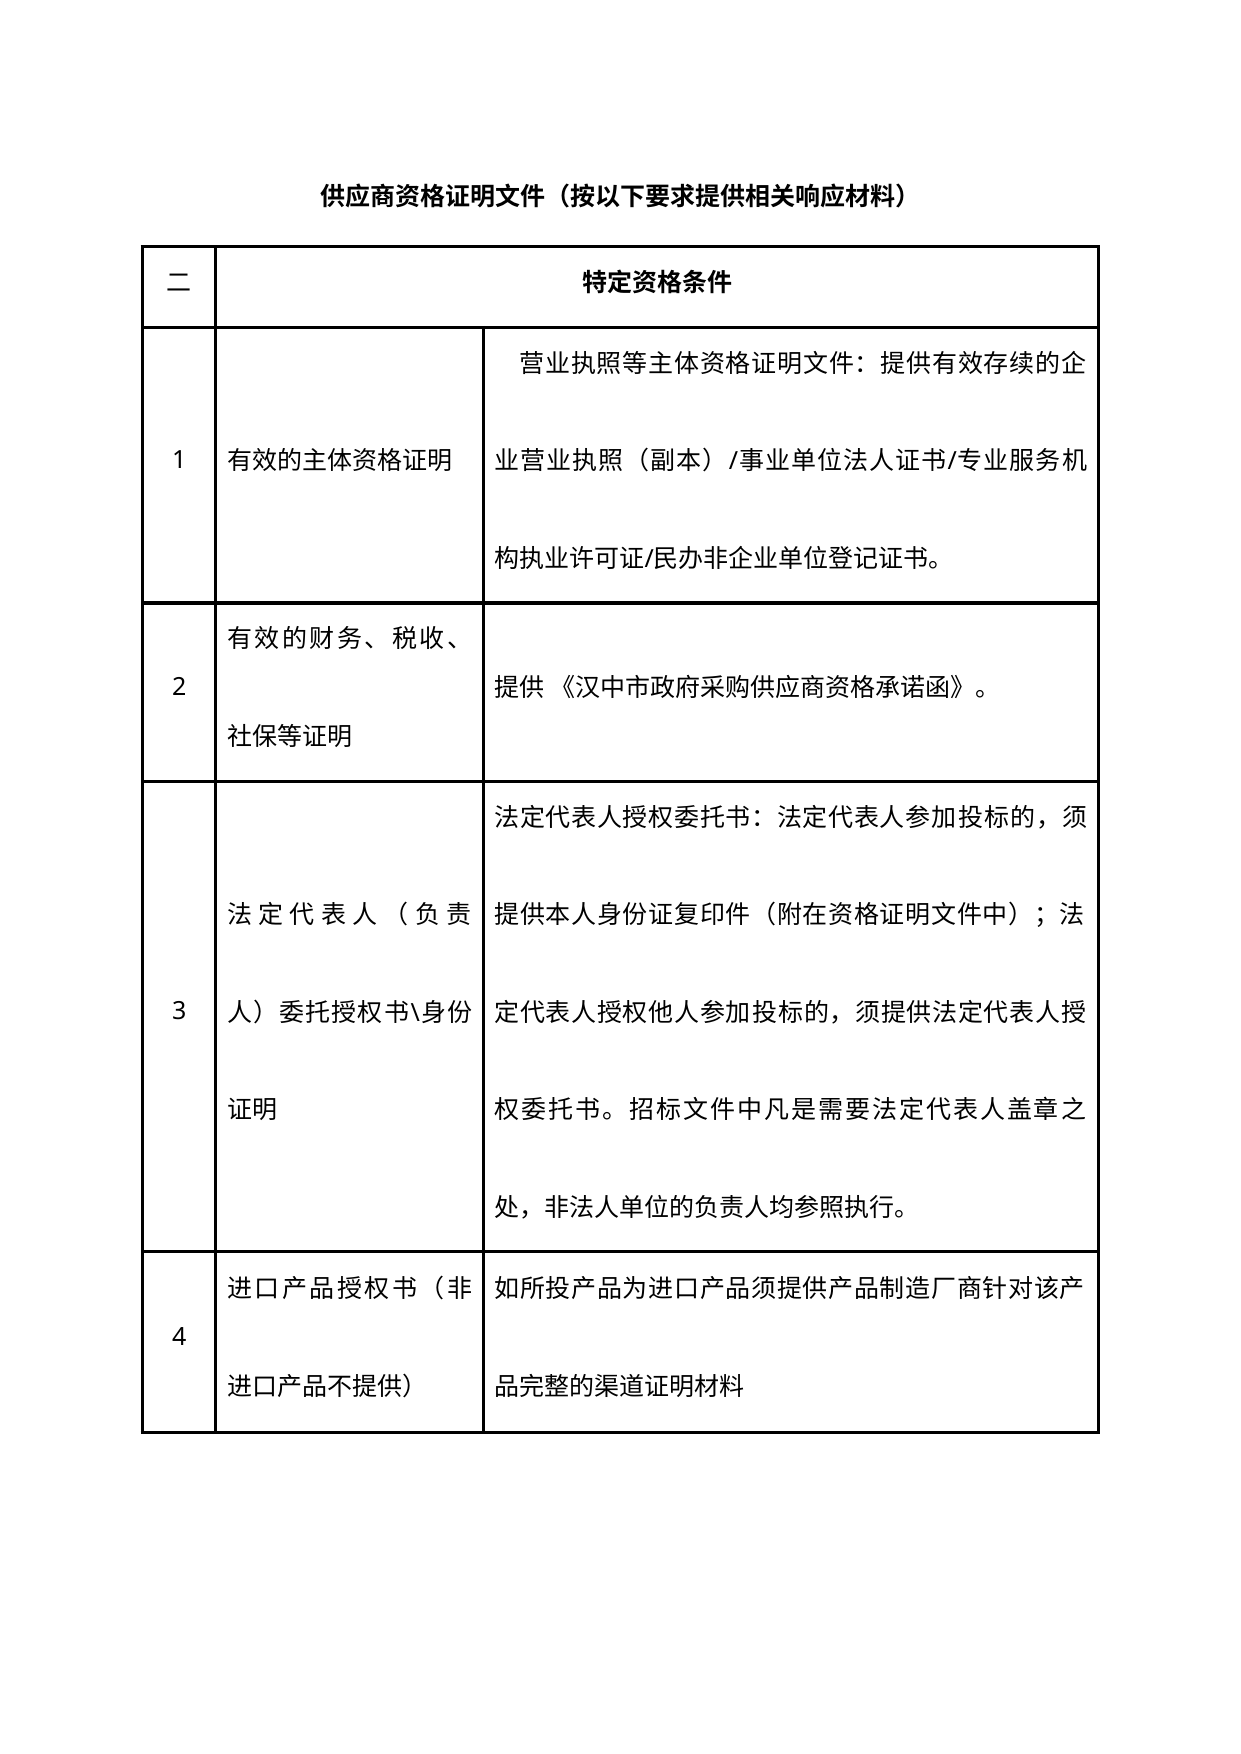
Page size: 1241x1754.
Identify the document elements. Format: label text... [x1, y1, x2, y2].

table_header 特定资格条件 [217, 248, 1097, 326]
text 供应商资格证明文件（按以下要求提供相关响应材料） [187, 162, 1053, 227]
table_cell 进口产品授权书（非进口产品不提供） [217, 1253, 482, 1431]
table_cell 法定代表人（负责人）委托授权书\身份证明 [217, 783, 482, 1250]
table_cell 法定代表人授权委托书：法定代表人参加投标的，须提供本人身份证复印件（附在资格证明文件中）；法定代表人授权他人参加投标的，须提供法定代表人授权委托书。招标文件中凡是需要法定代表人盖章之处，非法人单位的负责人均参照执行。 [485, 783, 1097, 1250]
table_cell 有效的主体资格证明 [217, 329, 482, 601]
table_cell 如所投产品为进口产品须提供产品制造厂商针对该产品完整的渠道证明材料 [485, 1253, 1097, 1431]
table_cell 提供 《汉中市政府采购供应商资格承诺函》。 [485, 605, 1097, 779]
table_header 二 [144, 248, 214, 326]
table_cell 2 [144, 605, 214, 779]
table_cell 4 [144, 1253, 214, 1431]
table_cell 营业执照等主体资格证明文件：提供有效存续的企业营业执照（副本）/事业单位法人证书/专业服务机构执业许可证/民办非企业单位登记证书。 [485, 329, 1097, 601]
table_cell 3 [144, 783, 214, 1250]
table_cell 有效的财务、税收、社保等证明 [217, 605, 482, 779]
table_cell 1 [144, 329, 214, 601]
